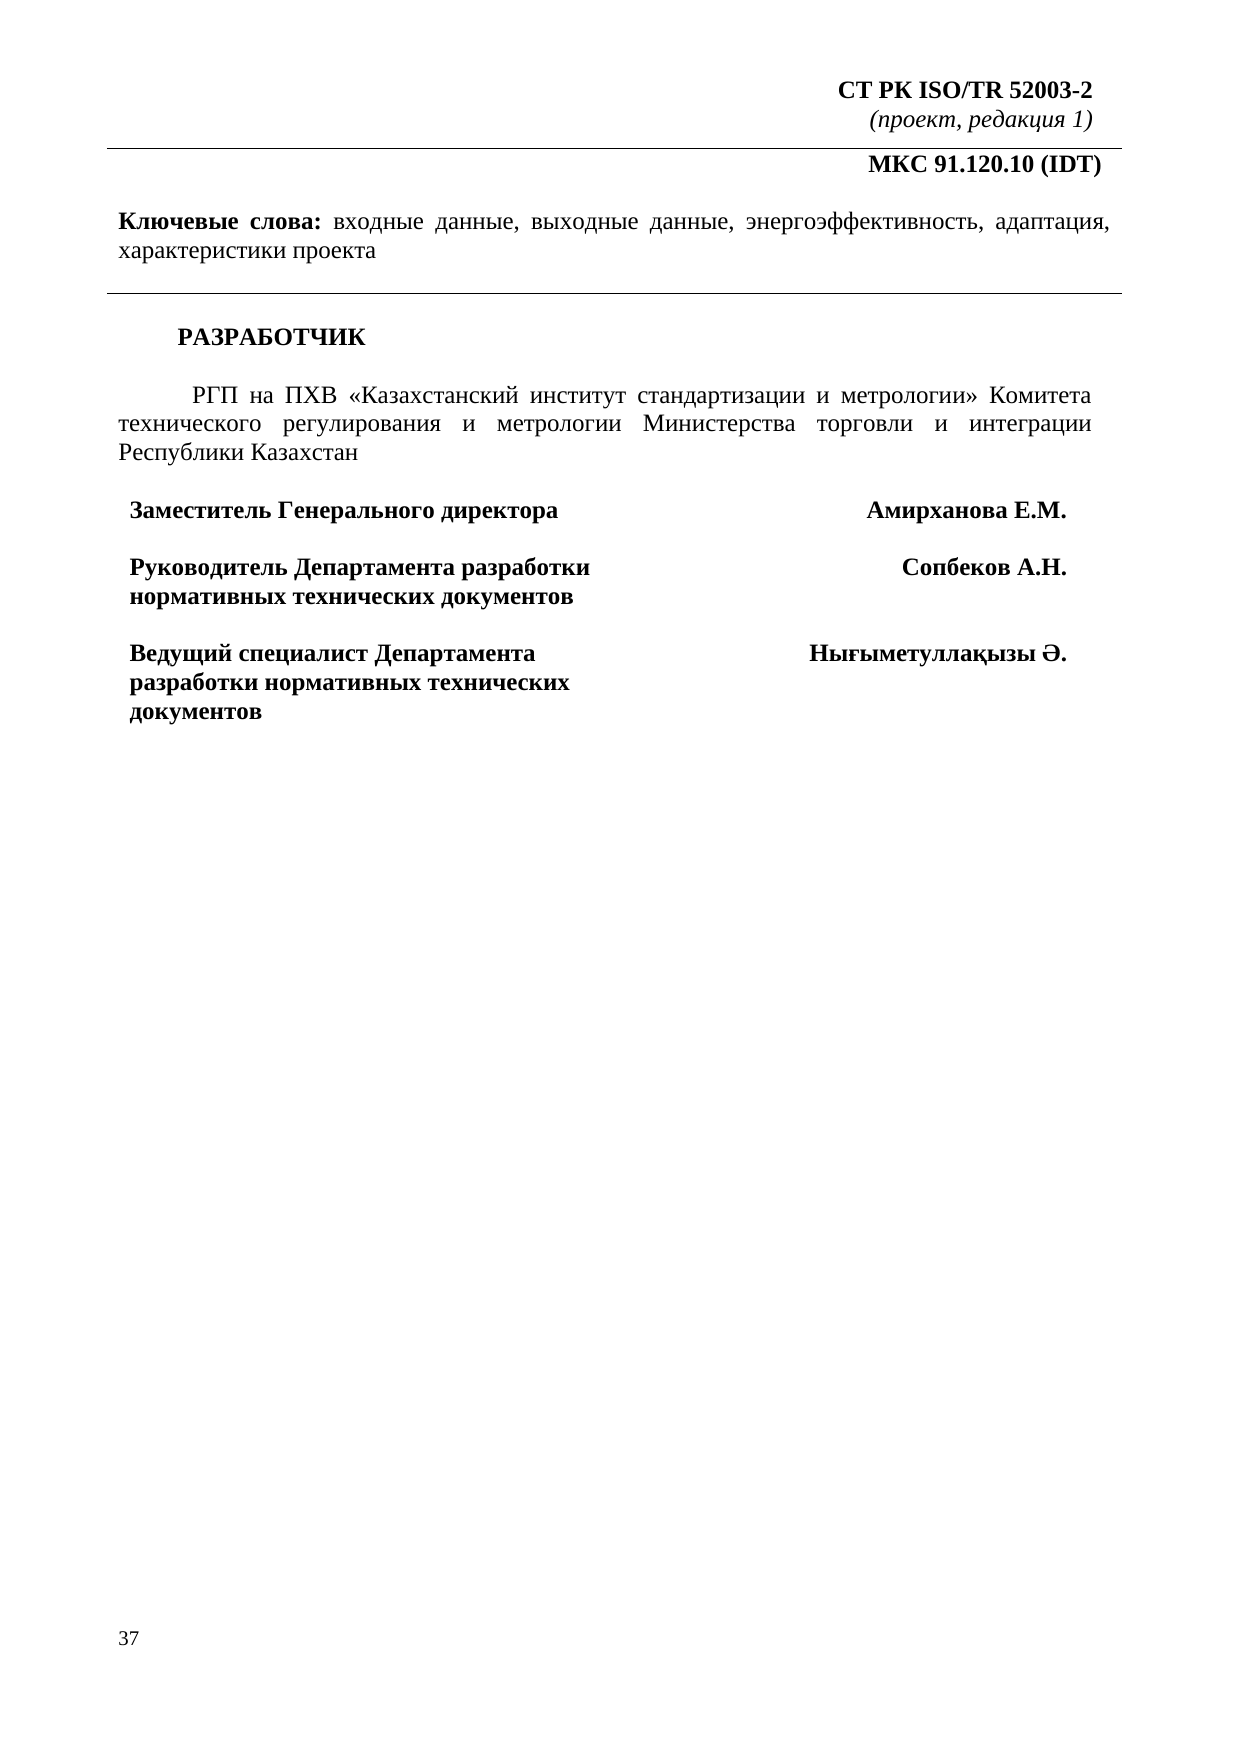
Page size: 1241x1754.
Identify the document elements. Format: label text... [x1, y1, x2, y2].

table_cell Руководитель Департамента разработки нормативных технических документов [118, 552, 635, 638]
table_cell Нығыметуллақызы Ә. [635, 639, 1078, 725]
table_cell Сопбеков А.Н. [635, 552, 1078, 638]
text РГП на ПХВ «Казахстанский институт стандартизации и метрологии» Комитета технического регулирования и метрологии Министерства торговли и интеграции Республики Казахстан [118, 380, 1092, 466]
text РАЗРАБОТЧИК [118, 322, 1092, 351]
table_cell Ведущий специалист Департамента разработки нормативных технических документов [118, 639, 635, 725]
table_header Заместитель Генерального директора [118, 495, 635, 552]
table_header Амирханова Е.М. [635, 495, 1078, 552]
table_header МКС 91.120.10 (IDT) Ключевые слова: входные данные, выходные данные, энергоэффективность, адаптация, характеристики проекта [107, 149, 1122, 292]
